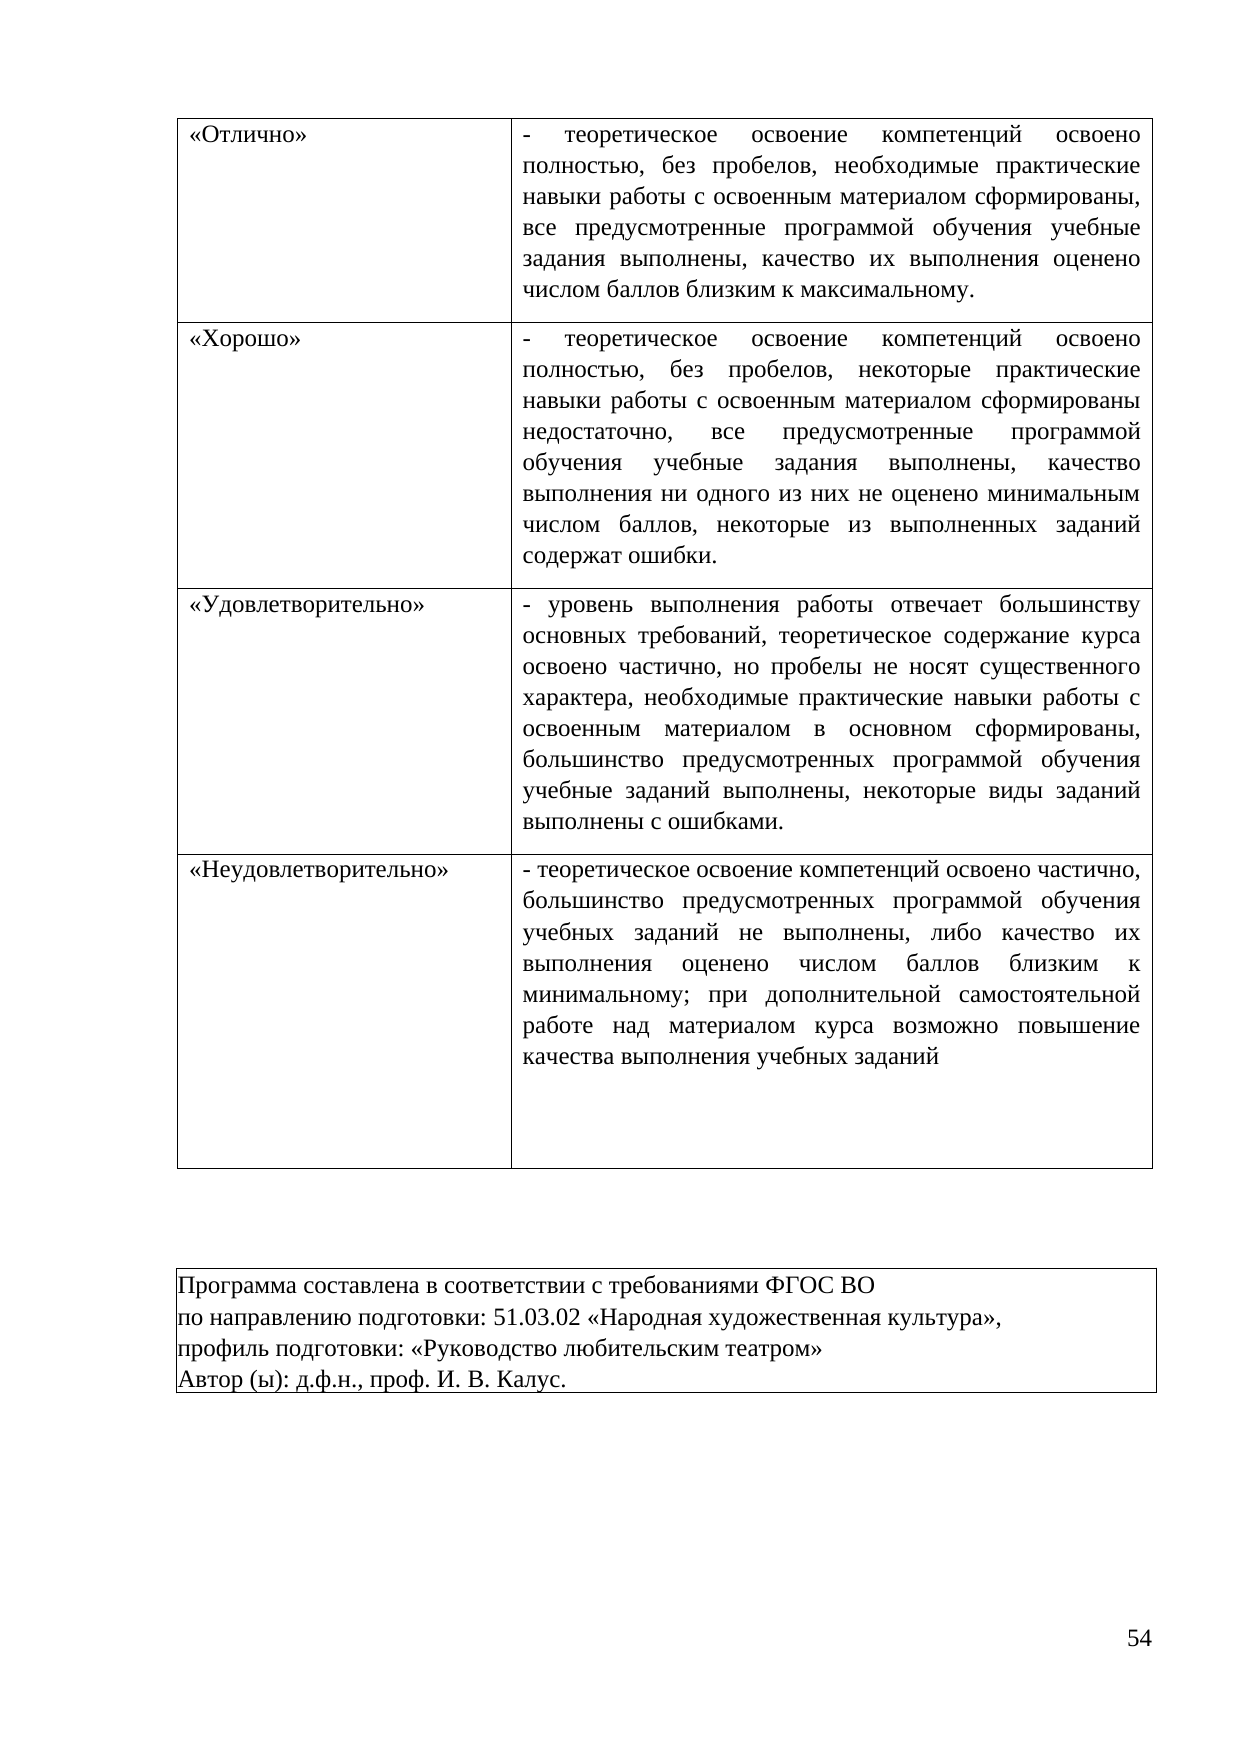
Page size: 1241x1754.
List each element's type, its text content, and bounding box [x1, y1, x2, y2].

text профиль подготовки: «Руководство любительским театром» [177, 1329, 1156, 1361]
table_cell «Удовлетворительно» [178, 589, 511, 853]
text Автор (ы): д.ф.н., проф. И. В. Калус. [177, 1361, 1156, 1392]
table_cell - теоретическое освоение компетенций освоено полностью, без пробелов, некоторые практические навыки работы с освоенным материалом сформированы недостаточно, все предусмотренные программой обучения учебные задания выполнены, качество выполнения ни одного из них не оценено минимальным числом баллов, некоторые из выполненных заданий содержат ошибки. [512, 323, 1152, 588]
table_cell - теоретическое освоение компетенций освоено полностью, без пробелов, необходимые практические навыки работы с освоенным материалом сформированы, все предусмотренные программой обучения учебные задания выполнены, качество их выполнения оценено числом баллов близким к максимальному. [512, 119, 1152, 322]
table_cell «Хорошо» [178, 323, 511, 588]
text по направлению подготовки: 51.03.02 «Народная художественная культура», [177, 1298, 1156, 1329]
table_cell «Неудовлетворительно» [178, 855, 511, 1167]
table_cell «Отлично» [178, 119, 511, 322]
text Программа составлена в соответствии с требованиями ФГОС ВО [177, 1269, 1156, 1298]
table_cell - уровень выполнения работы отвечает большинству основных требований, теоретическое содержание курса освоено частично, но пробелы не носят существенного характера, необходимые практические навыки работы с освоенным материалом в основном сформированы, большинство предусмотренных программой обучения учебные заданий выполнены, некоторые виды заданий выполнены с ошибками. [512, 589, 1152, 853]
table_cell - теоретическое освоение компетенций освоено частично, большинство предусмотренных программой обучения учебных заданий не выполнены, либо качество их выполнения оценено числом баллов близким к минимальному; при дополнительной самостоятельной работе над материалом курса возможно повышение качества выполнения учебных заданий [512, 855, 1152, 1167]
